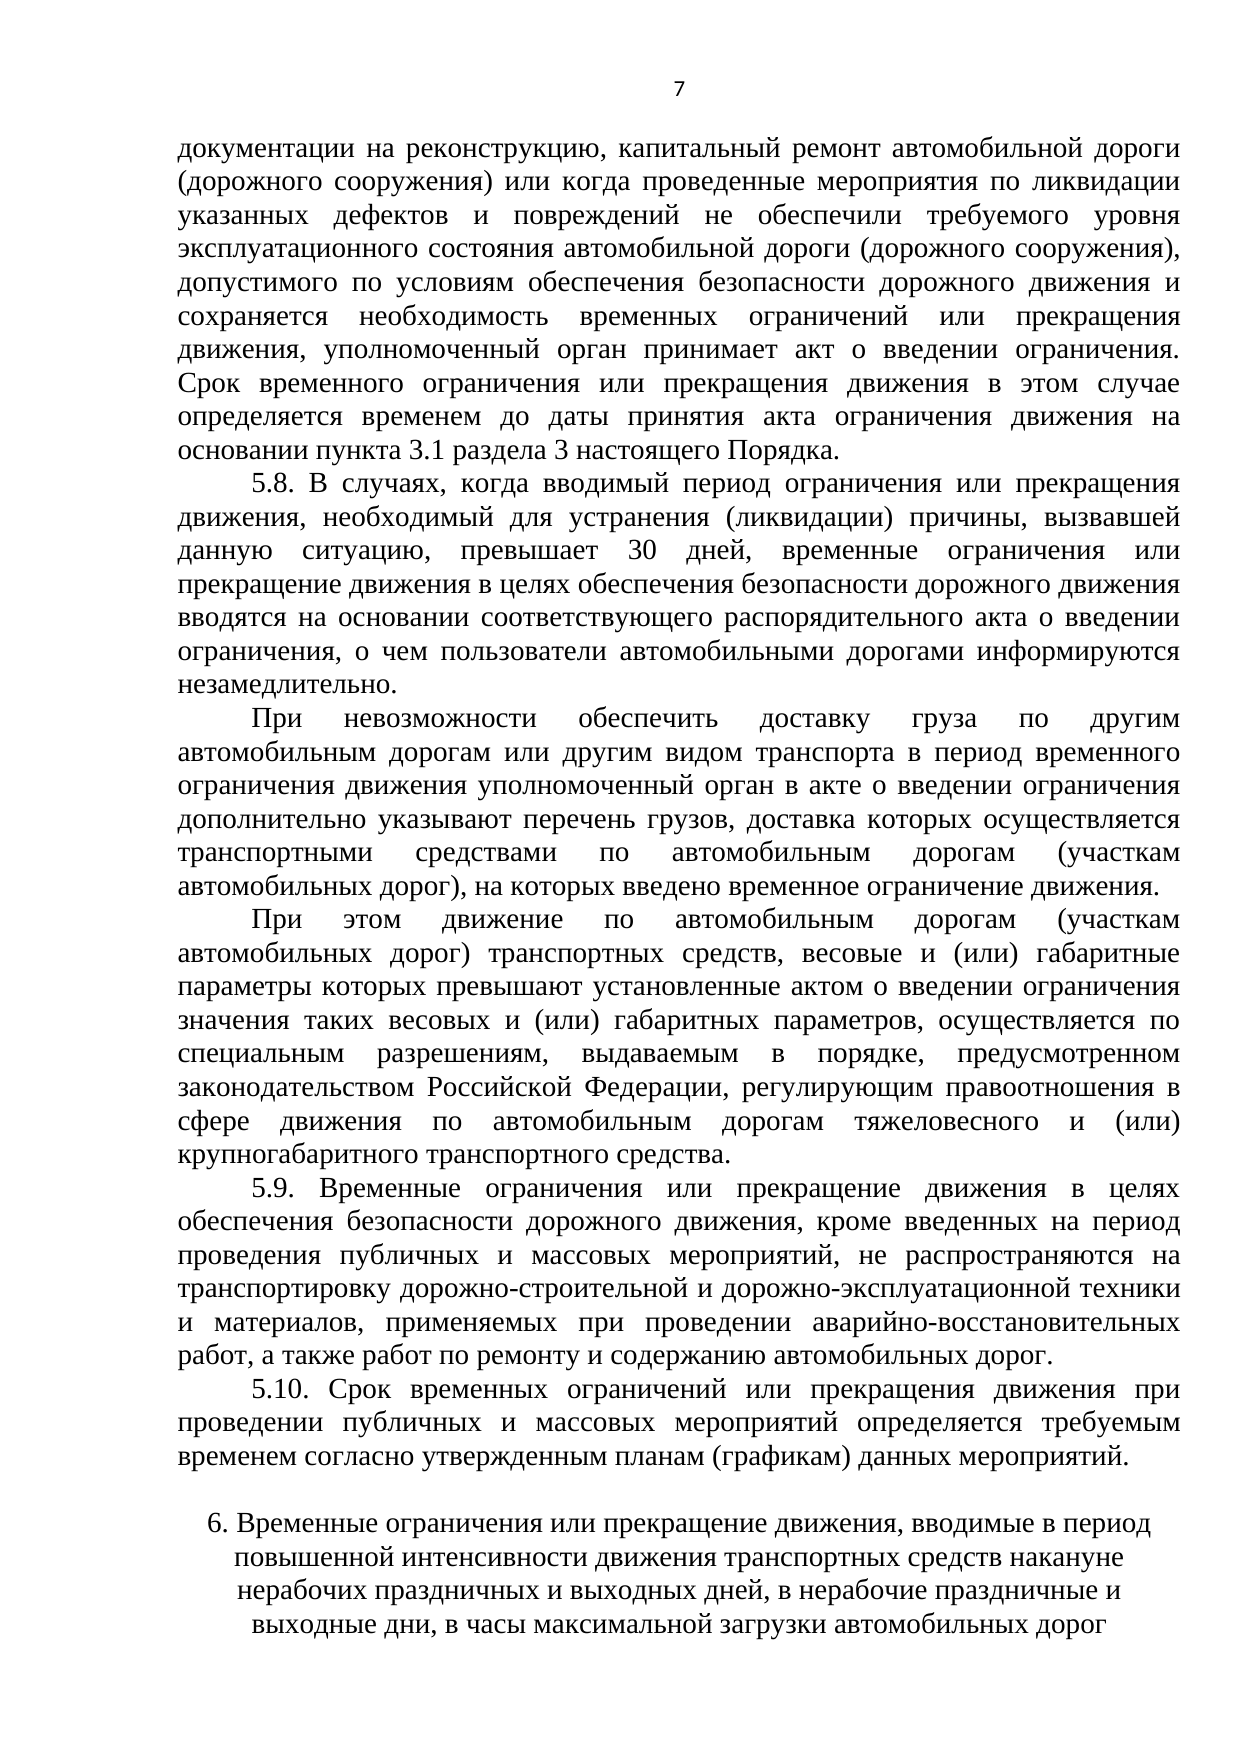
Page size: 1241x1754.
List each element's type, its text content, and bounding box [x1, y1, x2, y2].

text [177, 130, 1181, 465]
text 5.10. Срок временных ограничений или прекращения движения при проведении публичных и массовых мероприятий определяется требуемым временем согласно утвержденным планам (графикам) данных мероприятий. [177, 1371, 1181, 1472]
text При невозможности обеспечить доставку груза по другим автомобильным дорогам или другим видом транспорта в период временного ограничения движения уполномоченный орган в акте о введении ограничения дополнительно указывают перечень грузов, доставка которых осуществляется транспортными средствами по автомобильным дорогам (участкам автомобильных дорог), на которых введено временное ограничение движения. [177, 700, 1181, 901]
text При этом движение по автомобильным дорогам (участкам автомобильных дорог) транспортных средств, весовые и (или) габаритные параметры которых превышают установленные актом о введении ограничения значения таких весовых и (или) габаритных параметров, осуществляется по специальным разрешениям, выдаваемым в порядке, предусмотренном законодательством Российской Федерации, регулирующим правоотношения в сфере движения по автомобильным дорогам тяжеловесного и (или) крупногабаритного транспортного средства. [177, 901, 1181, 1170]
text 5.9. Временные ограничения или прекращение движения в целях обеспечения безопасности дорожного движения, кроме введенных на период проведения публичных и массовых мероприятий, не распространяются на транспортировку дорожно-строительной и дорожно-эксплуатационной техники и материалов, применяемых при проведении аварийно-восстановительных работ, а также работ по ремонту и содержанию автомобильных дорог. [177, 1170, 1181, 1371]
text 6. Временные ограничения или прекращение движения, вводимые в период повышенной интенсивности движения транспортных средств накануне нерабочих праздничных и выходных дней, в нерабочие праздничные и выходные дни, в часы максимальной загрузки автомобильных дорог [177, 1505, 1181, 1639]
text 5.8. В случаях, когда вводимый период ограничения или прекращения движения, необходимый для устранения (ликвидации) причины, вызвавшей данную ситуацию, превышает 30 дней, временные ограничения или прекращение движения в целях обеспечения безопасности дорожного движения вводятся на основании соответствующего распорядительного акта о введении ограничения, о чем пользователи автомобильными дорогами информируются незамедлительно. [177, 465, 1181, 700]
